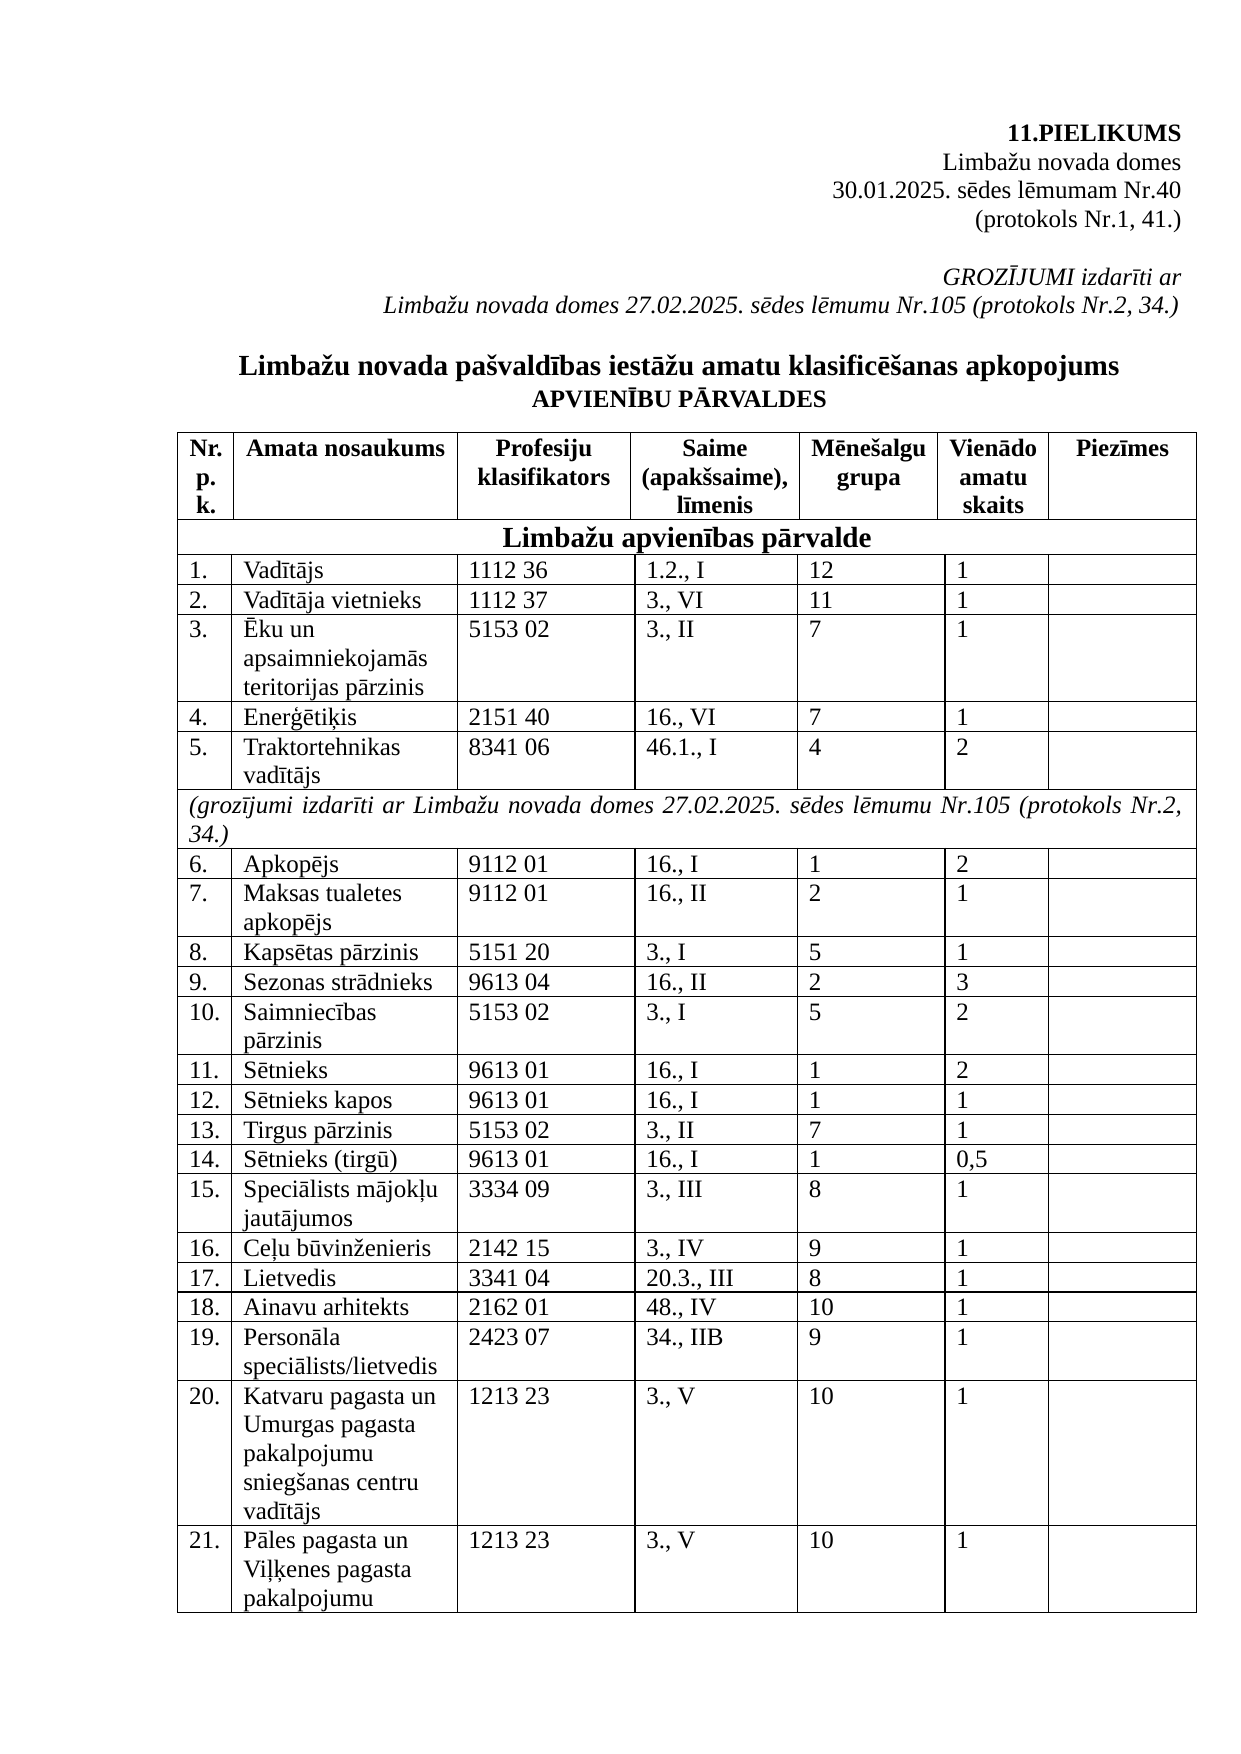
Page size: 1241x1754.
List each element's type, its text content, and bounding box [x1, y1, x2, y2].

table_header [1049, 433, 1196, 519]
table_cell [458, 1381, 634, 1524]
text 30.01.2025. sēdes lēmumam Nr.40 [177, 176, 1181, 204]
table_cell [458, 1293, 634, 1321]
text 11.PIELIKUMS [809, 118, 1181, 147]
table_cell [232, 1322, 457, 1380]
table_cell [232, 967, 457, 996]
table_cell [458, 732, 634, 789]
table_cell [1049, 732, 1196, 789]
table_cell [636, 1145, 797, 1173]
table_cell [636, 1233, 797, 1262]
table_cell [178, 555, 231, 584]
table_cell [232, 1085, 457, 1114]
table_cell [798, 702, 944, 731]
text APVIENĪBU PĀRVALDES [177, 384, 1181, 413]
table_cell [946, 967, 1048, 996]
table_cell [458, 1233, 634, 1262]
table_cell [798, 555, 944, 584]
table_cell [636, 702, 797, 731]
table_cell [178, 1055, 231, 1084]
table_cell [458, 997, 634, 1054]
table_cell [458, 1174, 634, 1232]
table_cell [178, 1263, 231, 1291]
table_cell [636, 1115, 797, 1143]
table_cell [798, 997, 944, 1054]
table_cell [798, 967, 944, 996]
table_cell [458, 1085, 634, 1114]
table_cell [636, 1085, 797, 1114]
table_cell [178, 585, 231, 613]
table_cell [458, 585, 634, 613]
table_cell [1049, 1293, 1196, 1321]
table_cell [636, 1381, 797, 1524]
text GROZĪJUMI izdarīti ar [215, 262, 1181, 291]
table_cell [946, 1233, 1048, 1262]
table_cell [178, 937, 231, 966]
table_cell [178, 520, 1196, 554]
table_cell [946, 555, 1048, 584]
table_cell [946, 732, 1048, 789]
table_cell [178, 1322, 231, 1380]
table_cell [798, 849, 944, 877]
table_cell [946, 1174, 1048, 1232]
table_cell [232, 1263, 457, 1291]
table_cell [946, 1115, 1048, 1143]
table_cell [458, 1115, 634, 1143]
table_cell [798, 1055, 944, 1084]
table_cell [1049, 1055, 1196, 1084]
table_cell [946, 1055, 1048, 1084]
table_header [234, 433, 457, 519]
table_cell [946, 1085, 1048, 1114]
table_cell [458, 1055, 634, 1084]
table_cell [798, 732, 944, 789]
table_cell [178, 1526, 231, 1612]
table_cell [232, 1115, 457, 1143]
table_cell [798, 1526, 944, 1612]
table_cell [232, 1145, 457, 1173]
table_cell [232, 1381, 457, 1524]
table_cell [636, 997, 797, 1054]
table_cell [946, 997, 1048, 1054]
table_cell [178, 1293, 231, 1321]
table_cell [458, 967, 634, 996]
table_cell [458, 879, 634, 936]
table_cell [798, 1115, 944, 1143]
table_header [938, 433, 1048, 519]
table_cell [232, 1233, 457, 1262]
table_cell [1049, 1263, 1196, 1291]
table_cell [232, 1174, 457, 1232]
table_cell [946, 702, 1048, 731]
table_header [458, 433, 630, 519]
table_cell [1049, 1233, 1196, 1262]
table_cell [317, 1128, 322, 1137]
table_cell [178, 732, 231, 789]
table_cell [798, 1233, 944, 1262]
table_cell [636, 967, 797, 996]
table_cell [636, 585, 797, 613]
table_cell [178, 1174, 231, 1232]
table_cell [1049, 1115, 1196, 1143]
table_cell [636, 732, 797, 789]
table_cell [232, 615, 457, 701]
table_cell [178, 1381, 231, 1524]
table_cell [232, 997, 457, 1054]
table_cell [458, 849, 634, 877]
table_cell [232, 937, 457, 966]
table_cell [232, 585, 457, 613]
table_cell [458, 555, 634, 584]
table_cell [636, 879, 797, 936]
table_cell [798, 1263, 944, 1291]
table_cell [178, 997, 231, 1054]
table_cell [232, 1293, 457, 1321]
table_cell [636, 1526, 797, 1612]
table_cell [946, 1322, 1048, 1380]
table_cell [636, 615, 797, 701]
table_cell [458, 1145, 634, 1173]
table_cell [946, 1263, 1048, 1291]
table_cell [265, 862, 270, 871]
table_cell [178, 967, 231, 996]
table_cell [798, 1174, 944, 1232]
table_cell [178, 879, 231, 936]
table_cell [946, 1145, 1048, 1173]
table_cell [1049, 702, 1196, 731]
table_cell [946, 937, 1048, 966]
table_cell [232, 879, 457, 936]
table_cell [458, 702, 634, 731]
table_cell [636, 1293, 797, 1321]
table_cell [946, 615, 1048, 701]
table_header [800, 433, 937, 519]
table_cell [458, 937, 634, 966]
text Limbažu novada pašvaldības iestāžu amatu klasificēšanas apkopojums [177, 348, 1181, 382]
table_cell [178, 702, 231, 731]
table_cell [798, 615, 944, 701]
text Limbažu novada domes [177, 147, 1181, 176]
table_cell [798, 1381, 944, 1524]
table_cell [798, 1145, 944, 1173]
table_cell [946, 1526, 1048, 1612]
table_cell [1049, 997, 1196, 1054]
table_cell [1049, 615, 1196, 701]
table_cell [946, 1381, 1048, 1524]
text Limbažu novada domes 27.02.2025. sēdes lēmumu Nr.105 (protokols Nr.2, 34.) [215, 291, 1181, 319]
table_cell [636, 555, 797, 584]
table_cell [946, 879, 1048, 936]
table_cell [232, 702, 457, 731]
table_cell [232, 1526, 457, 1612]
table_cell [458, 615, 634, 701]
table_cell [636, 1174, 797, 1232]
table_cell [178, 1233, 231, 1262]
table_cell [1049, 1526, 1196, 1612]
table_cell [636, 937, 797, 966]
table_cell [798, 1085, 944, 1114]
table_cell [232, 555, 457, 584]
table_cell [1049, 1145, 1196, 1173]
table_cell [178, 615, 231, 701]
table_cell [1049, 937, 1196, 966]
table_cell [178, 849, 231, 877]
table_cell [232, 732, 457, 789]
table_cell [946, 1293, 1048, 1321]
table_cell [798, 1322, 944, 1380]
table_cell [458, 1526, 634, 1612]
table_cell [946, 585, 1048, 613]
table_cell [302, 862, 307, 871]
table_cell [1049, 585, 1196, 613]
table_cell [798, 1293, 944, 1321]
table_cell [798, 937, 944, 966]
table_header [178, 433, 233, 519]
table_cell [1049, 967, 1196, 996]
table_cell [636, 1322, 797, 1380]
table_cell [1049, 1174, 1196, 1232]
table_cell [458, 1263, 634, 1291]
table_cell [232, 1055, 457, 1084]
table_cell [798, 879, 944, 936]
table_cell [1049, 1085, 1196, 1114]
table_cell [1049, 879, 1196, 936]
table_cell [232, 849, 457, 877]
text (protokols Nr.1, 41.) [177, 204, 1181, 233]
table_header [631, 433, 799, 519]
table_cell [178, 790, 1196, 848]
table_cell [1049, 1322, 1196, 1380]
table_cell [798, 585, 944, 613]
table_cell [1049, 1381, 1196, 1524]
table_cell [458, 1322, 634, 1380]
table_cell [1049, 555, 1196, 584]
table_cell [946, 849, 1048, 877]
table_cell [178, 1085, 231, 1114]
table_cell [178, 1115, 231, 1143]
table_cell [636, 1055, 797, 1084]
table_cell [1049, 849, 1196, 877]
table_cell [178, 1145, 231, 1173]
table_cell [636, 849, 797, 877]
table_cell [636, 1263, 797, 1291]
